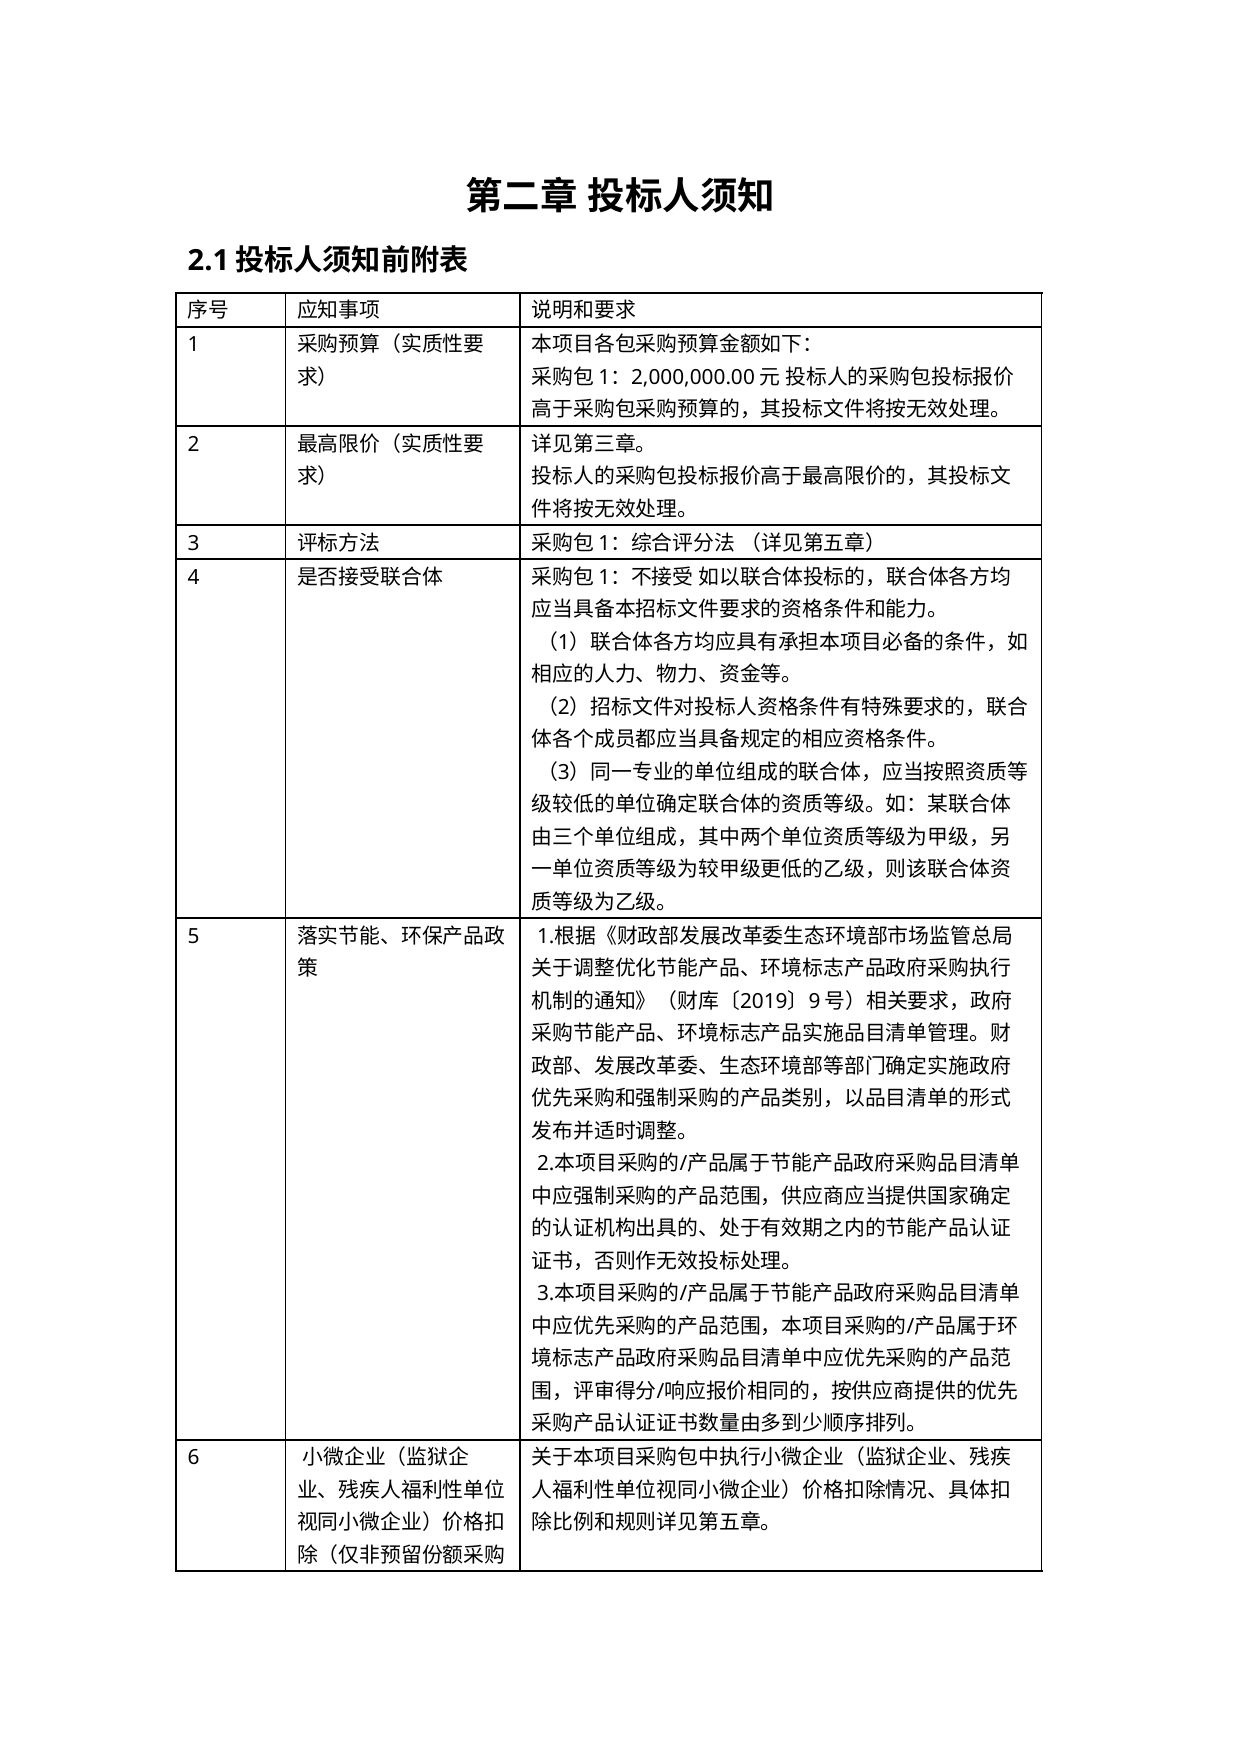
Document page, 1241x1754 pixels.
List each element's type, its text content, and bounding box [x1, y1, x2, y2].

table_cell 采购包1：综合评分法 （详见第五章） [521, 526, 1041, 558]
table_cell 落实节能、环保产品政策 [286, 919, 519, 1439]
text 2.1投标人须知前附表 [187, 227, 1053, 292]
table_cell 5 [177, 919, 285, 1439]
table_cell 最高限价（实质性要求） [286, 427, 519, 524]
table_cell 1 [177, 328, 285, 425]
table_cell 本项目各包采购预算金额如下： 采购包1：2,000,000.00元 投标人的采购包投标报价高于采购包采购预算的，其投标文件将按无效处理。 [521, 328, 1041, 425]
table_cell 是否接受联合体 [286, 560, 519, 917]
text 第二章 投标人须知 [187, 162, 1053, 227]
table_cell 6 [177, 1441, 285, 1570]
table_cell 4 [177, 560, 285, 917]
table_cell 2 [177, 427, 285, 524]
table_cell 采购包1：不接受 如以联合体投标的，联合体各方均应当具备本招标文件要求的资格条件和能力。 （1）联合体各方均应具有承担本项目必备的条件，如相应的人力、物力、资金等。 （2）招标文件对投标人资格条件有特殊要求的，联合体各个成员都应当具备规定的相应资格条件。 （3）同一专业的单位组成的联合体，应当按照资质等级较低的单位确定联合体的资质等级。如：某联合体由三个单位组成，其中两个单位资质等级为甲级，另一单位资质等级为较甲级更低的乙级，则该联合体资质等级为乙级。 [521, 560, 1041, 917]
table_cell 3 [177, 526, 285, 558]
table_header 序号 [177, 294, 285, 326]
table_cell 详见第三章。 投标人的采购包投标报价高于最高限价的，其投标文件将按无效处理。 [521, 427, 1041, 524]
table_header 应知事项 [286, 294, 519, 326]
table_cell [521, 1441, 1041, 1570]
table_cell 1.根据《财政部发展改革委生态环境部市场监管总局关于调整优化节能产品、环境标志产品政府采购执行机制的通知》（财库〔2019〕9号）相关要求，政府采购节能产品、环境标志产品实施品目清单管理。财政部、发展改革委、生态环境部等部门确定实施政府优先采购和强制采购的产品类别，以品目清单的形式发布并适时调整。 2.本项目采购的/产品属于节能产品政府采购品目清单中应强制采购的产品范围，供应商应当提供国家确定的认证机构出具的、处于有效期之内的节能产品认证证书，否则作无效投标处理。 3.本项目采购的/产品属于节能产品政府采购品目清单中应优先采购的产品范围，本项目采购的/产品属于环境标志产品政府采购品目清单中应优先采购的产品范围，评审得分/响应报价相同的，按供应商提供的优先采购产品认证证书数量由多到少顺序排列。 [521, 919, 1041, 1439]
table_header 说明和要求 [521, 294, 1041, 326]
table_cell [286, 1441, 519, 1570]
table_cell 采购预算（实质性要求） [286, 328, 519, 425]
table_cell 评标方法 [286, 526, 519, 558]
